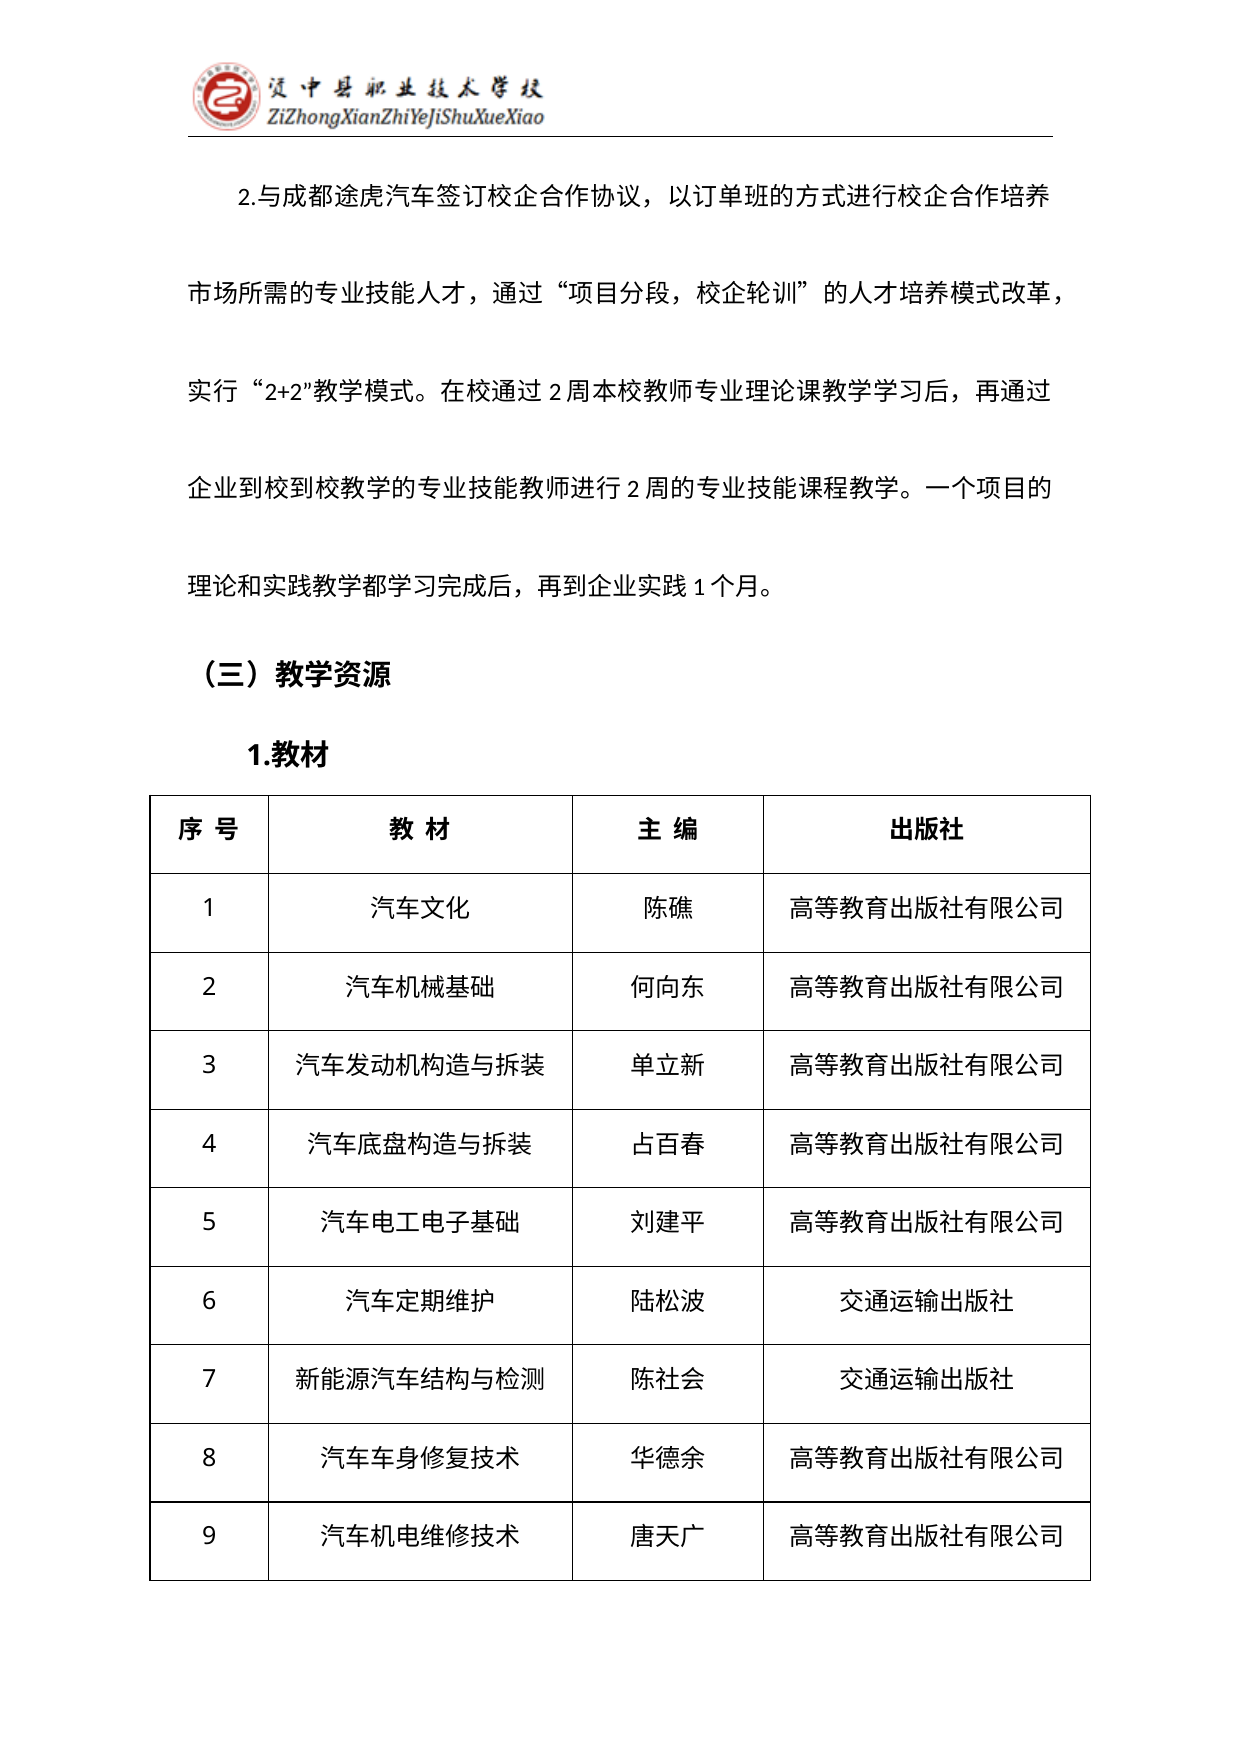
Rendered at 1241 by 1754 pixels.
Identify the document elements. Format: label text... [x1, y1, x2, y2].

table_cell 陈社会 [573, 1345, 763, 1423]
table_cell 8 [151, 1424, 268, 1501]
table_cell 汽车发动机构造与拆装 [269, 1031, 572, 1109]
table_cell 9 [151, 1503, 268, 1580]
table_cell 唐天广 [573, 1503, 763, 1580]
table_header 出版社 [764, 796, 1090, 873]
table_cell 汽车定期维护 [269, 1267, 572, 1344]
table_cell 高等教育出版社有限公司 [764, 1188, 1090, 1266]
picture [187, 59, 550, 134]
text （三）教学资源 [187, 651, 1053, 694]
table_cell 汽车电工电子基础 [269, 1188, 572, 1266]
table_cell 华德余 [573, 1424, 763, 1501]
table_cell 陈礁 [573, 874, 763, 952]
table_cell 汽车机械基础 [269, 953, 572, 1030]
table_cell 高等教育出版社有限公司 [764, 1503, 1090, 1580]
table_cell 高等教育出版社有限公司 [764, 1031, 1090, 1109]
table_cell 交通运输出版社 [764, 1345, 1090, 1423]
table_cell 4 [151, 1110, 268, 1187]
table_header 序 号 [151, 796, 268, 873]
table_cell 高等教育出版社有限公司 [764, 874, 1090, 952]
text 1.教材 [187, 731, 1053, 773]
table_cell 高等教育出版社有限公司 [764, 1424, 1090, 1501]
text 2.与成都途虎汽车签订校企合作协议，以订单班的方式进行校企合作培养市场所需的专业技能人才，通过“项目分段，校企轮训”的人才培养模式改革，实行“2+2”教学模式。在校通过2周本校教师专业理论课教学学习后，再通过企业到校到校教学的专业技能教师进行2周的专业技能课程教学。一个项目的理论和实践教学都学习完成后，再到企业实践1个月。 [187, 162, 1053, 617]
table_cell 刘建平 [573, 1188, 763, 1266]
table_cell 6 [151, 1267, 268, 1344]
table_cell 陆松波 [573, 1267, 763, 1344]
table_cell 新能源汽车结构与检测 [269, 1345, 572, 1423]
table_cell 7 [151, 1345, 268, 1423]
table_cell 占百春 [573, 1110, 763, 1187]
table_cell 1 [151, 874, 268, 952]
table_cell 交通运输出版社 [764, 1267, 1090, 1344]
table_cell 单立新 [573, 1031, 763, 1109]
table_header 教 材 [269, 796, 572, 873]
table_cell 汽车机电维修技术 [269, 1503, 572, 1580]
table_cell 高等教育出版社有限公司 [764, 953, 1090, 1030]
table_cell 3 [151, 1031, 268, 1109]
table_cell 汽车车身修复技术 [269, 1424, 572, 1501]
table_cell 汽车文化 [269, 874, 572, 952]
table_cell 汽车底盘构造与拆装 [269, 1110, 572, 1187]
table_cell 何向东 [573, 953, 763, 1030]
table_cell 5 [151, 1188, 268, 1266]
table_header 主 编 [573, 796, 763, 873]
table_cell 2 [151, 953, 268, 1030]
table_cell 高等教育出版社有限公司 [764, 1110, 1090, 1187]
